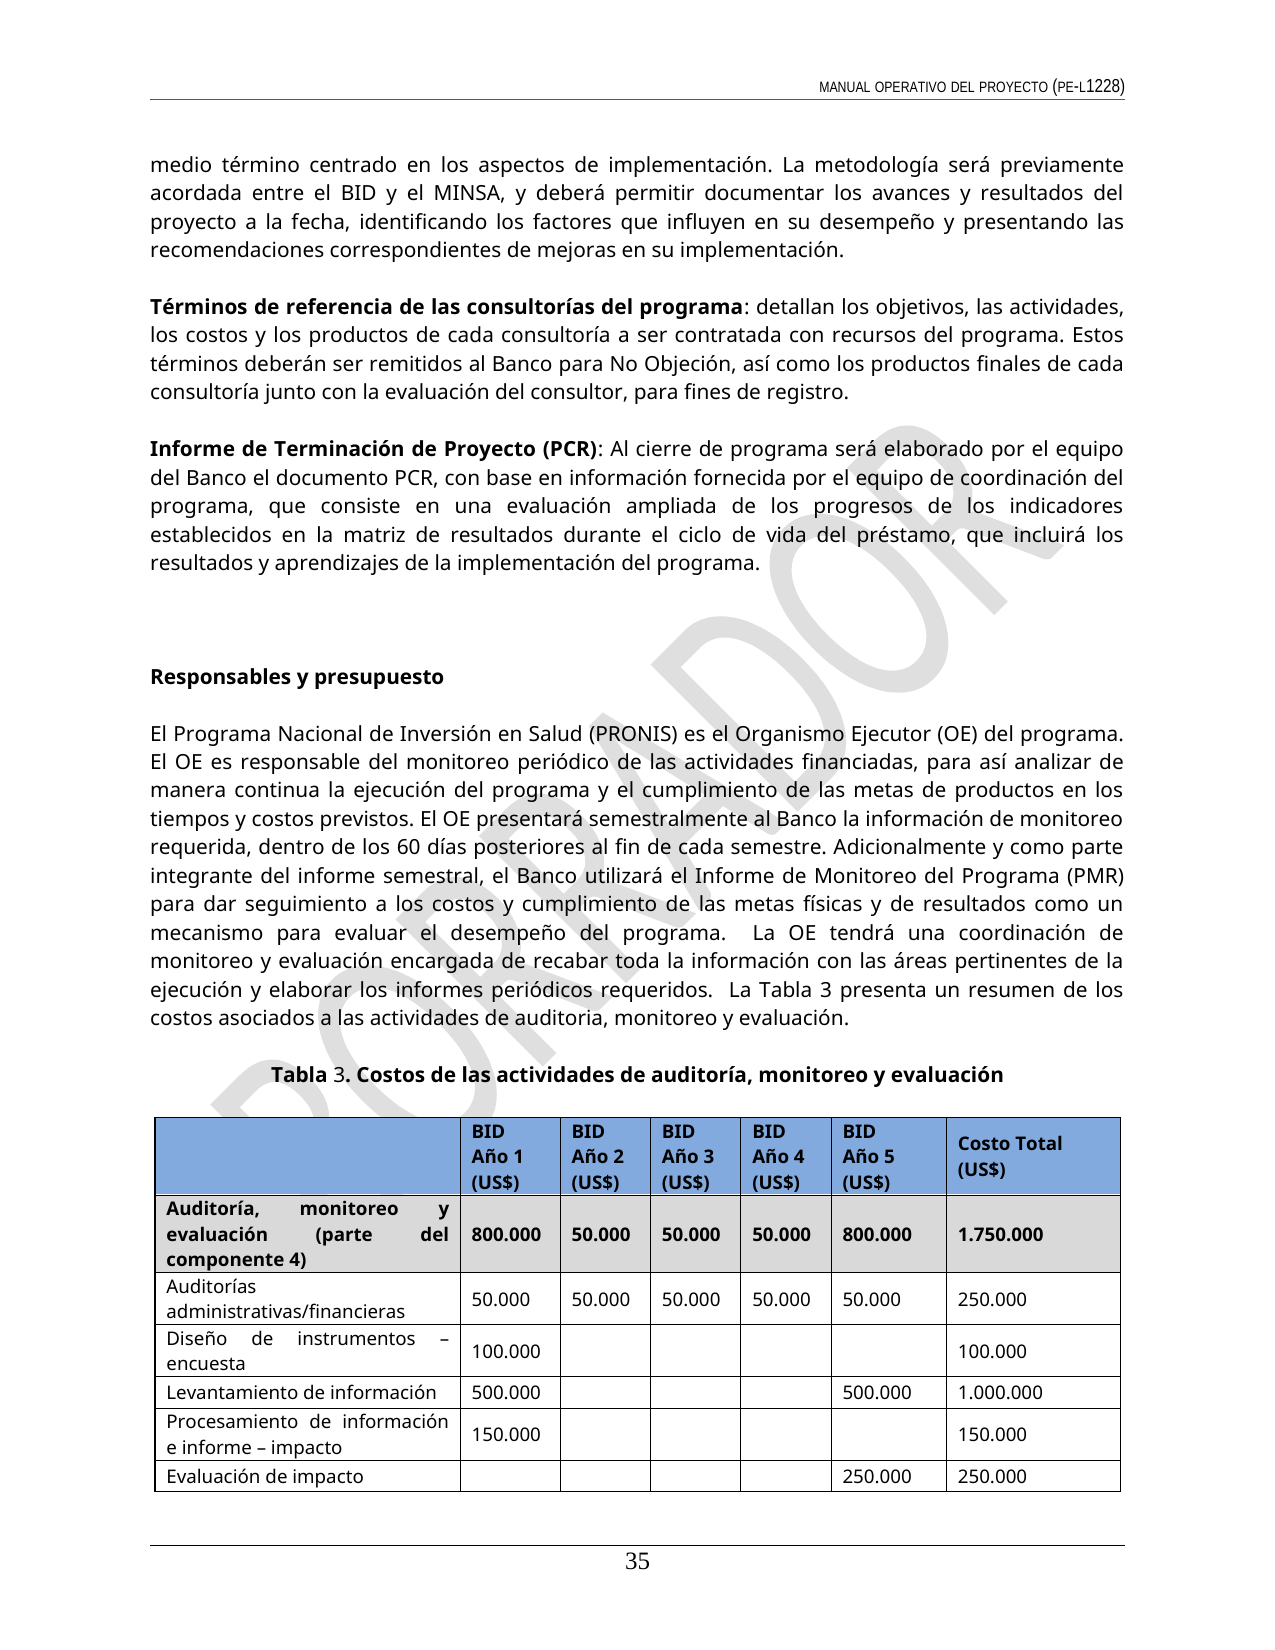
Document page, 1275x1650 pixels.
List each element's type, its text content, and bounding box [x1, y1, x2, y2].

table_cell [651, 1325, 740, 1376]
table_cell [561, 1409, 650, 1459]
table_cell Auditoría, monitoreo y evaluación (parte del componente 4) [156, 1196, 460, 1272]
table_cell [651, 1377, 740, 1407]
table_cell Auditorías administrativas/financieras [156, 1273, 460, 1324]
table_cell 50.000 [651, 1273, 740, 1324]
table_cell 1.750.000 [947, 1196, 1120, 1272]
table_cell 500.000 [461, 1377, 560, 1407]
table_cell 50.000 [741, 1196, 831, 1272]
table_header Costo Total (US$) [947, 1118, 1120, 1194]
text Términos de referencia de las consultorías del programa: detallan los objetivos, las actividades, los costos y los productos de cada consultoría a ser contratada con recursos del programa. Estos términos deberán ser remitidos al Banco para No Objeción, así como los productos finales de cada consultoría junto con la evaluación del consultor, para fines de registro. [150, 292, 1125, 406]
table_cell 100.000 [947, 1325, 1120, 1376]
table_header BID Año 1 (US$) [461, 1118, 560, 1194]
table_header BID Año 4 (US$) [741, 1118, 831, 1194]
table_cell 50.000 [561, 1196, 650, 1272]
table_cell [561, 1461, 650, 1491]
table_cell [741, 1377, 831, 1407]
table_cell 150.000 [461, 1409, 560, 1459]
table_cell [651, 1461, 740, 1491]
text Tabla 3. Costos de las actividades de auditoría, monitoreo y evaluación [150, 1060, 1125, 1088]
table_cell 50.000 [651, 1196, 740, 1272]
table_cell 50.000 [832, 1273, 946, 1324]
text Informe de Terminación de Proyecto (PCR): Al cierre de programa será elaborado por el equipo del Banco el documento PCR, con base en información fornecida por el equipo de coordinación del programa, que consiste en una evaluación ampliada de los progresos de los indicadores establecidos en la matriz de resultados durante el ciclo de vida del préstamo, que incluirá los resultados y aprendizajes de la implementación del programa. [150, 434, 1125, 577]
table_cell [561, 1325, 650, 1376]
table_cell 250.000 [947, 1273, 1120, 1324]
table_cell [741, 1461, 831, 1491]
table_cell Procesamiento de información e informe – impacto [156, 1409, 460, 1459]
table_cell 250.000 [947, 1461, 1120, 1491]
table_cell [461, 1461, 560, 1491]
table_cell [832, 1325, 946, 1376]
table_cell [832, 1409, 946, 1459]
table_cell 1.000.000 [947, 1377, 1120, 1407]
table_header [156, 1118, 460, 1194]
table_header BID Año 2 (US$) [561, 1118, 650, 1194]
table_header BID Año 3 (US$) [651, 1118, 740, 1194]
table_cell 500.000 [832, 1377, 946, 1407]
table_cell 50.000 [561, 1273, 650, 1324]
table_header BID Año 5 (US$) [832, 1118, 946, 1194]
table_cell 50.000 [741, 1273, 831, 1324]
table_cell [741, 1325, 831, 1376]
table_cell Evaluación de impacto [156, 1461, 460, 1491]
table_cell Levantamiento de información [156, 1377, 460, 1407]
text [150, 150, 1125, 264]
table_cell [741, 1409, 831, 1459]
table_cell 50.000 [461, 1273, 560, 1324]
table_cell 250.000 [832, 1461, 946, 1491]
table_cell [651, 1409, 740, 1459]
table_cell [561, 1377, 650, 1407]
table_cell 100.000 [461, 1325, 560, 1376]
text Responsables y presupuesto [150, 662, 1125, 690]
table_cell 800.000 [461, 1196, 560, 1272]
text El Programa Nacional de Inversión en Salud (PRONIS) es el Organismo Ejecutor (OE) del programa. El OE es responsable del monitoreo periódico de las actividades financiadas, para así analizar de manera continua la ejecución del programa y el cumplimiento de las metas de productos en los tiempos y costos previstos. El OE presentará semestralmente al Banco la información de monitoreo requerida, dentro de los 60 días posteriores al fin de cada semestre. Adicionalmente y como parte integrante del informe semestral, el Banco utilizará el Informe de Monitoreo del Programa (PMR) para dar seguimiento a los costos y cumplimiento de las metas físicas y de resultados como un mecanismo para evaluar el desempeño del programa. La OE tendrá una coordinación de monitoreo y evaluación encargada de recabar toda la información con las áreas pertinentes de la ejecución y elaborar los informes periódicos requeridos. La Tabla 3 presenta un resumen de los costos asociados a las actividades de auditoria, monitoreo y evaluación. [150, 719, 1125, 1032]
table_cell 150.000 [947, 1409, 1120, 1459]
table_cell Diseño de instrumentos – encuesta [156, 1325, 460, 1376]
table_cell 800.000 [832, 1196, 946, 1272]
